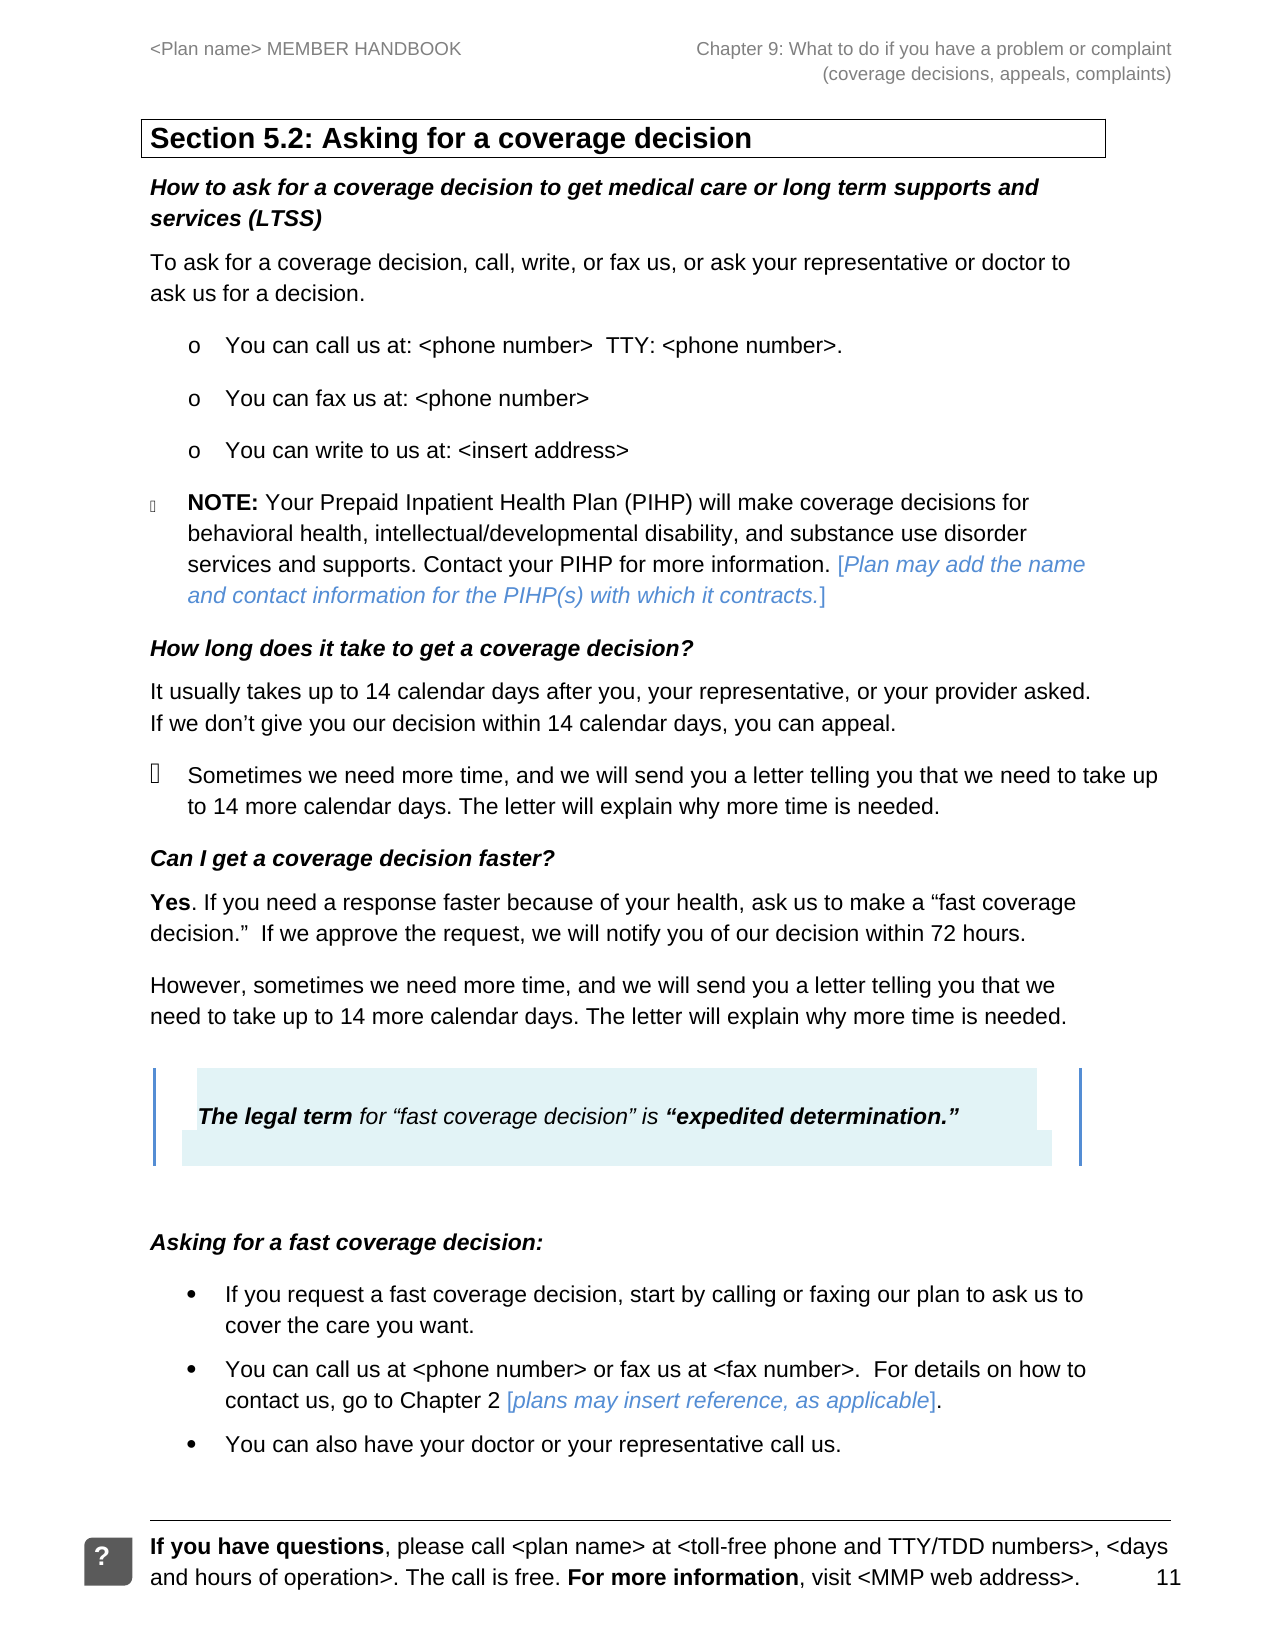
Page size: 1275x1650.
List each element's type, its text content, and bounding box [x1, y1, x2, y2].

subtitle Can I get a coverage decision faster? [150, 841, 1096, 873]
subtitle How to ask for a coverage decision to get medical care or long term supports and services (LTSS) [150, 171, 1096, 233]
text Asking for a fast coverage decision: [150, 1226, 1096, 1257]
list You can fax us at: <phone number> [187, 381, 1096, 412]
text Yes. If you need a response faster because of your health, ask us to make a “fast coverage decision.” If we approve the request, we will notify you of our decision within 72 hours. [150, 885, 1096, 948]
subtitle Section 5.2: Asking for a coverage decision [142, 120, 1105, 157]
list You can also have your doctor or your representative call us. [187, 1428, 1143, 1459]
list You can call us at <phone number> or fax us at <fax number>. For details on how to contact us, go to Chapter 2 [plans may insert reference, as applicable]. [187, 1353, 1143, 1415]
subtitle How long does it take to get a coverage decision? [150, 631, 1096, 662]
text However, sometimes we need more time, and we will send you a letter telling you that we need to take up to 14 more calendar days. The letter will explain why more time is needed. [150, 968, 1096, 1031]
list NOTE: Your Prepaid Inpatient Health Plan (PIHP) will make coverage decisions for behavioral health, intellectual/developmental disability, and substance use disorder services and supports. Contact your PIHP for more information. [Plan may add the name and contact information for the PIHP(s) with which it contracts.] [150, 485, 1096, 610]
list You can call us at: <phone number> TTY: <phone number>. [187, 329, 1096, 360]
list If you request a fast coverage decision, start by calling or faxing our plan to ask us to cover the care you want. [187, 1278, 1143, 1340]
text It usually takes up to 14 calendar days after you, your representative, or your provider asked. If we don’t give you our decision within 14 calendar days, you can appeal. [150, 675, 1096, 737]
list You can write to us at: <insert address> [187, 433, 1096, 464]
subtitle To ask for a coverage decision, call, write, or fax us, or ask your representative or doctor to ask us for a decision. [150, 246, 1096, 308]
text Sometimes we need more time, and we will send you a letter telling you that we need to take up to 14 more calendar days. The letter will explain why more time is needed. [150, 758, 1171, 821]
